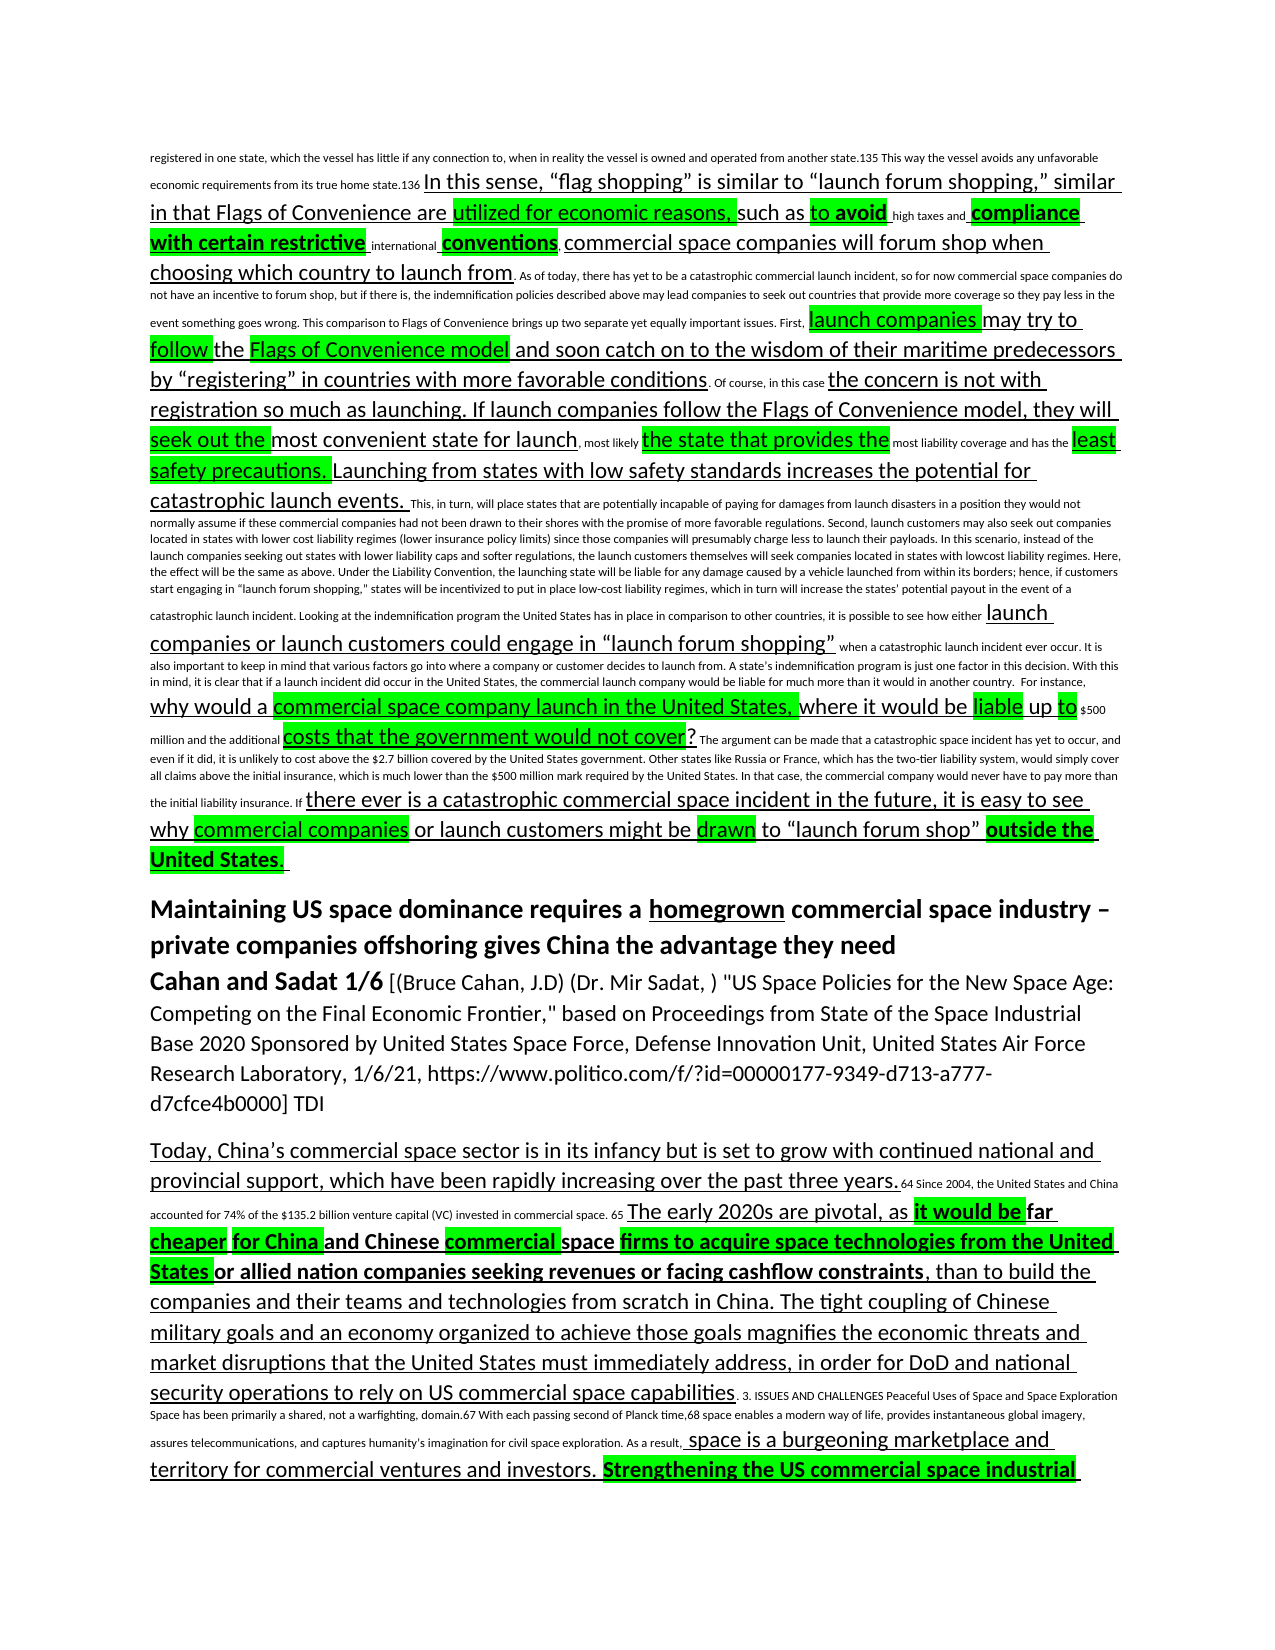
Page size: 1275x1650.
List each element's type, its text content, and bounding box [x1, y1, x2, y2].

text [150, 1136, 1125, 1483]
subtitle Maintaining US space dominance requires a homegrown commercial space industry – private companies offshoring gives China the advantage they need [150, 892, 1125, 961]
text Cahan and Sadat 1/6 [(Bruce Cahan, J.D) (Dr. Mir Sadat, ) "US Space Policies for the New Space Age: Competing on the Final Economic Frontier," based on Proceedings from State of the Space Industrial Base 2020 Sponsored by United States Space Force, Defense Innovation Unit, United States Air Force Research Laboratory, 1/6/21, https://www.politico.com/f/?id=00000177-9349-d713-a777-d7cfce4b0000] TDI [150, 964, 1125, 1118]
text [150, 150, 1125, 874]
